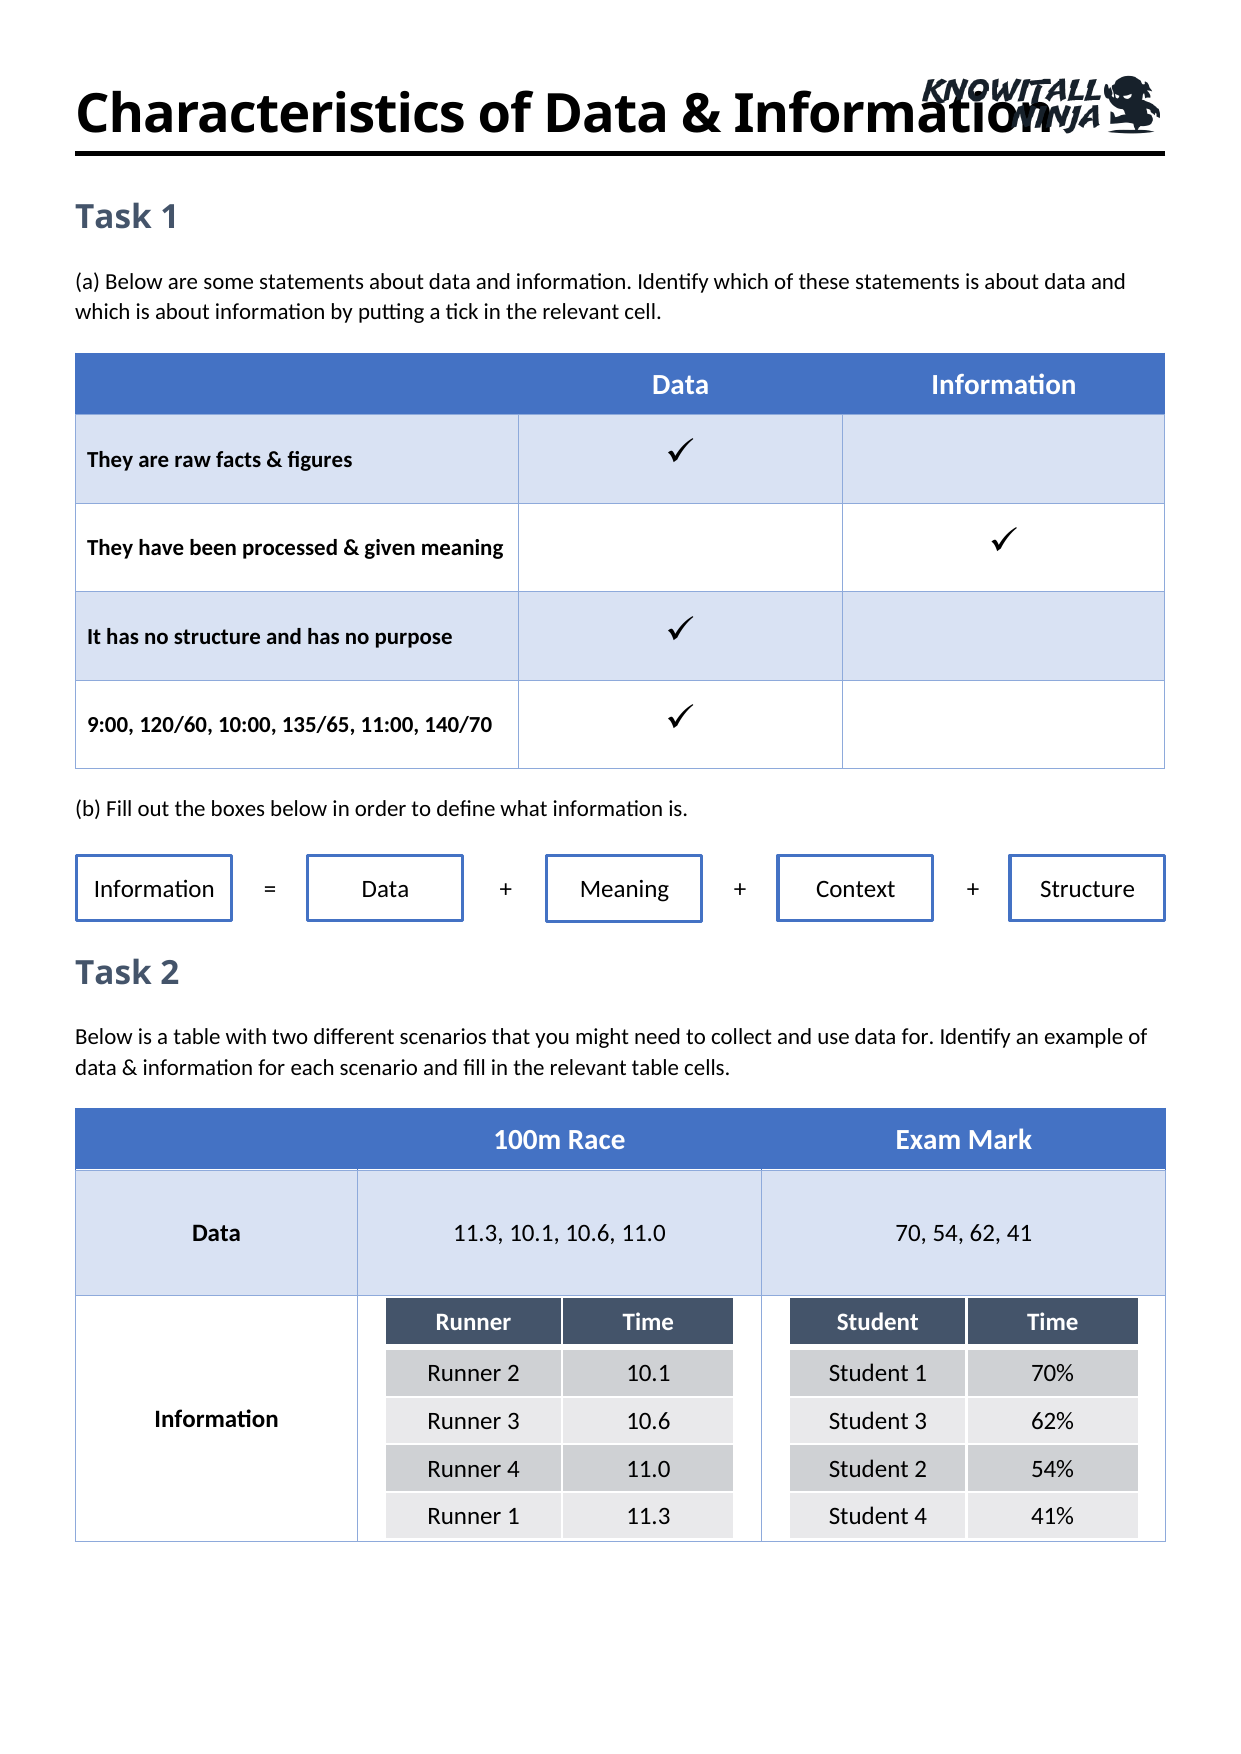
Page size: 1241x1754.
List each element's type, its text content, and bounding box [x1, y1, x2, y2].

table_cell [843, 681, 1164, 768]
table_header Data [519, 354, 842, 414]
table_header [76, 354, 518, 414]
table_cell [843, 415, 1164, 503]
text (a) Below are some statements about data and information. Identify which of these statements is about data and which is about information by putting a tick in the relevant cell. [75, 267, 1165, 325]
table_cell Information [76, 1296, 357, 1541]
table_cell 11.3, 10.1, 10.6, 11.0 [358, 1171, 761, 1295]
table_cell They are raw facts & figures [76, 415, 518, 503]
table_cell [843, 592, 1164, 680]
table_header Exam Mark [762, 1109, 1165, 1169]
subtitle Task 1 [75, 193, 1165, 238]
table_cell Data [76, 1171, 357, 1295]
table_cell [519, 592, 842, 680]
table_cell [735, 1296, 761, 1541]
table_cell It has no structure and has no purpose [76, 592, 518, 680]
table_cell 70, 54, 62, 41 [762, 1171, 1165, 1295]
picture [916, 75, 1166, 134]
title Characteristics of Data & Information [75, 75, 1165, 151]
table_cell [358, 1296, 384, 1541]
table_cell They have been processed & given meaning [76, 504, 518, 591]
table_header [76, 1109, 357, 1169]
table_cell [762, 1296, 788, 1541]
table_cell [519, 504, 842, 591]
table_header Information [843, 354, 1164, 414]
text (b) Fill out the boxes below in order to define what information is. [75, 794, 1165, 822]
table_cell [519, 415, 842, 503]
table_cell [1140, 1296, 1165, 1541]
subtitle Task 2 [75, 948, 1165, 994]
table_cell [843, 504, 1164, 591]
text Below is a table with two different scenarios that you might need to collect and use data for. Identify an example of data & information for each scenario and fill in the relevant table cells. [75, 1022, 1165, 1081]
table_header 100m Race [358, 1109, 761, 1169]
table_cell 9:00, 120/60, 10:00, 135/65, 11:00, 140/70 [76, 681, 518, 768]
table_cell [519, 681, 842, 768]
